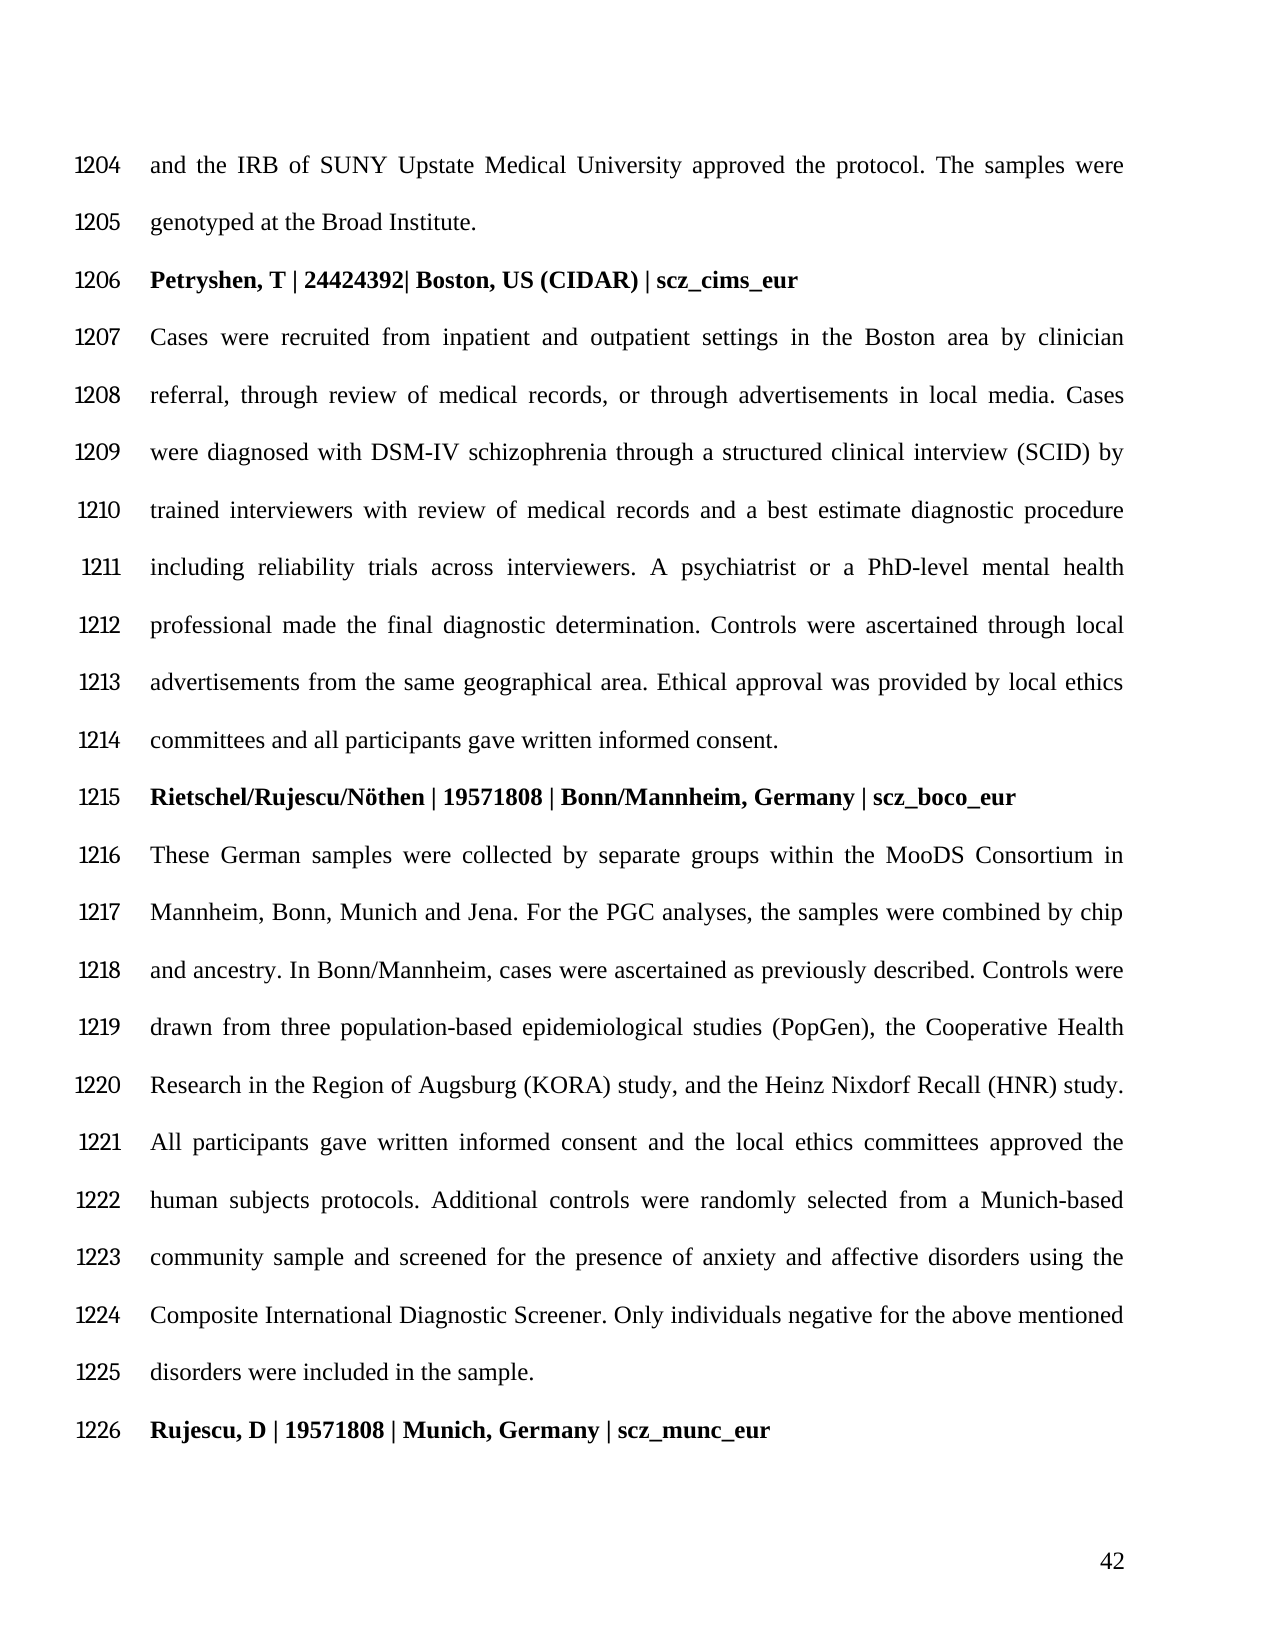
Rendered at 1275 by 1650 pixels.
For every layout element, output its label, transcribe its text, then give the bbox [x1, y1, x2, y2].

text Petryshen, T | 24424392| Boston, US (CIDAR) | scz_cims_eur [150, 265, 1125, 294]
text Rietschel/Rujescu/Nöthen | 19571808 | Bonn/Mannheim, Germany | scz_boco_eur [150, 782, 1125, 811]
text Cases were recruited from inpatient and outpatient settings in the Boston area by clinician referral, through review of medical records, or through advertisements in local media. Cases were diagnosed with DSM-IV schizophrenia through a structured clinical interview (SCID) by trained interviewers with review of medical records and a best estimate diagnostic procedure including reliability trials across interviewers. A psychiatrist or a PhD-level mental health professional made the final diagnostic determination. Controls were ascertained through local advertisements from the same geographical area. Ethical approval was provided by local ethics committees and all participants gave written informed consent. [150, 322, 1125, 754]
text Rujescu, D | 19571808 | Munich, Germany | scz_munc_eur [150, 1415, 1125, 1444]
text These German samples were collected by separate groups within the MooDS Consortium in Mannheim, Bonn, Munich and Jena. For the PGC analyses, the samples were combined by chip and ancestry. In Bonn/Mannheim, cases were ascertained as previously described. Controls were drawn from three population-based epidemiological studies (PopGen), the Cooperative Health Research in the Region of Augsburg (KORA) study, and the Heinz Nixdorf Recall (HNR) study. All participants gave written informed consent and the local ethics committees approved the human subjects protocols. Additional controls were randomly selected from a Munich-based community sample and screened for the presence of anxiety and affective disorders using the Composite International Diagnostic Screener. Only individuals negative for the above mentioned disorders were included in the sample. [150, 840, 1125, 1386]
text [150, 150, 1125, 236]
